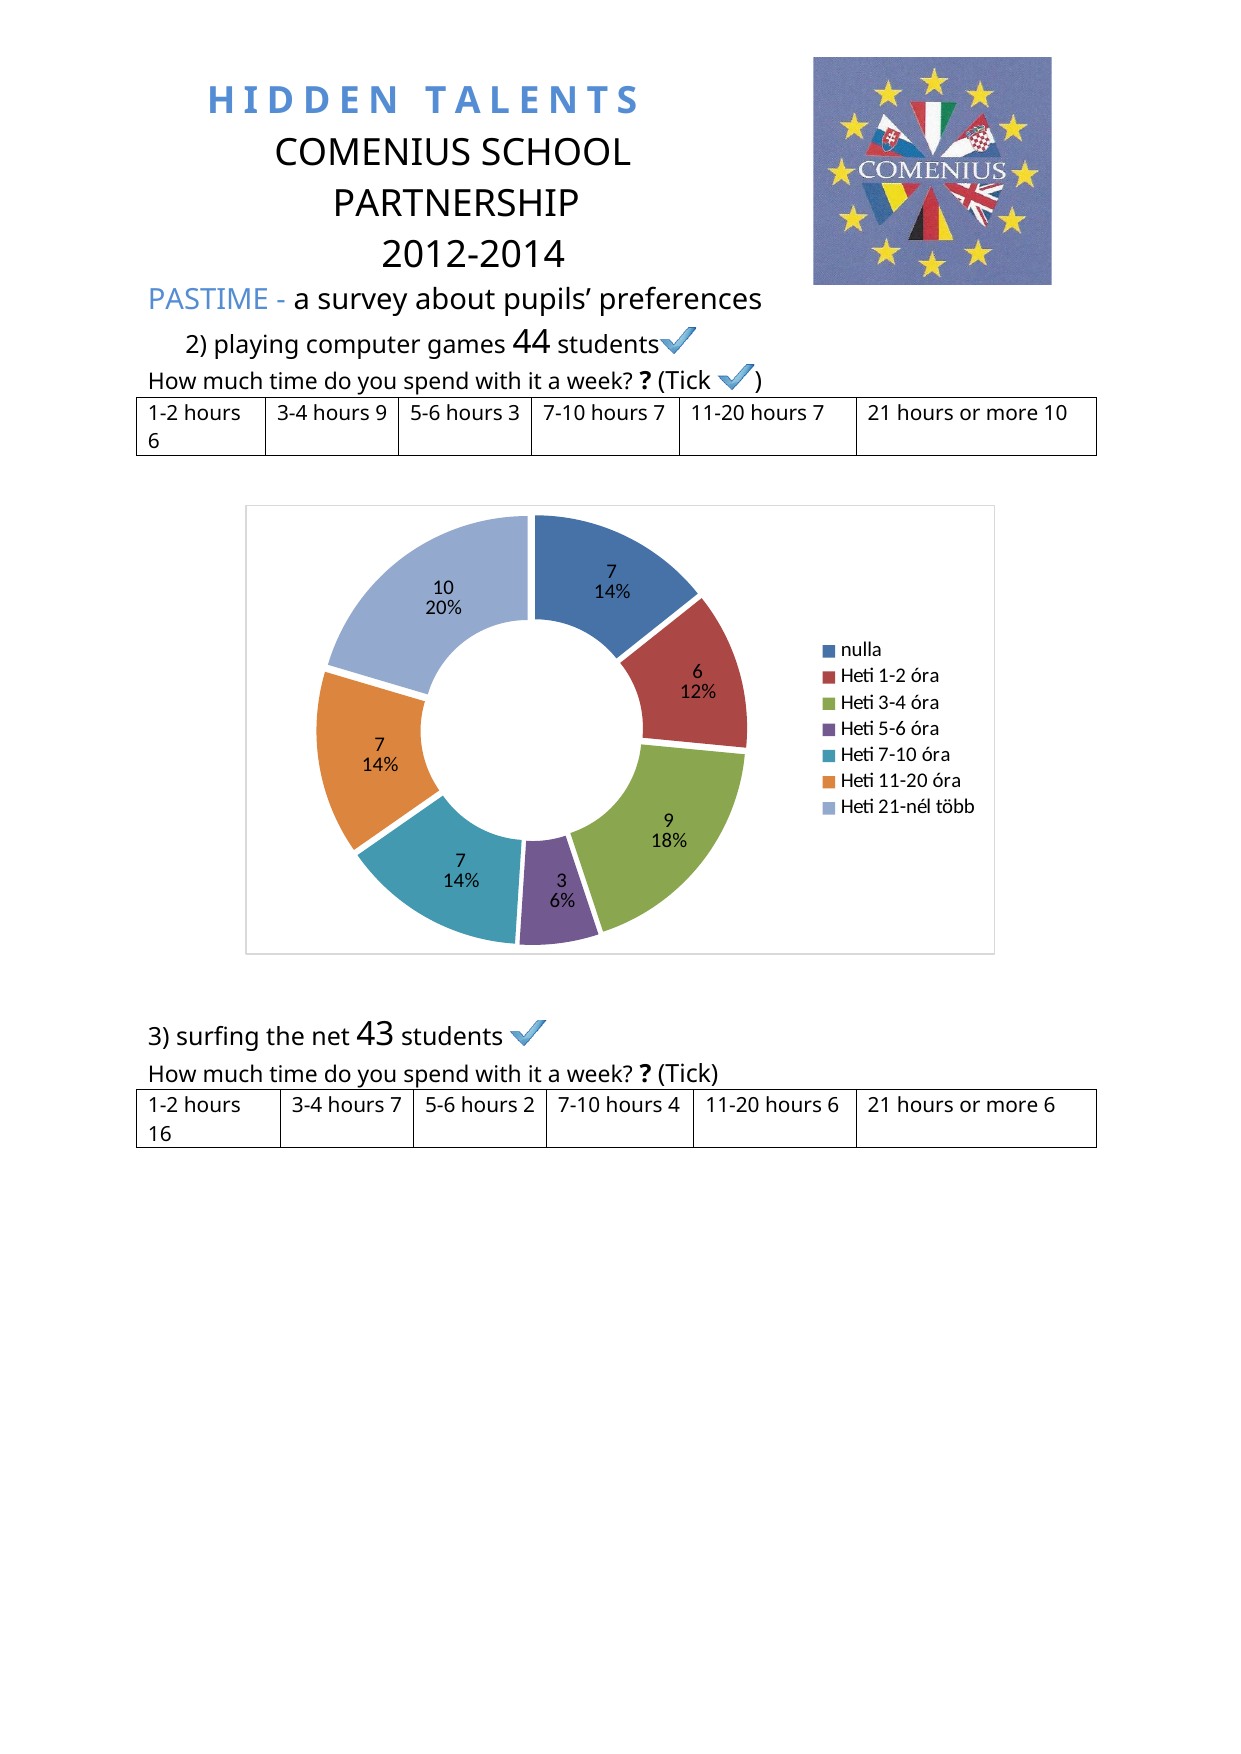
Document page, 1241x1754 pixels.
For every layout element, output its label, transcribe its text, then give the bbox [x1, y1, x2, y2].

table_header 5-6 hours 3 [399, 398, 531, 455]
table_header 3-4 hours 7 [281, 1090, 413, 1147]
picture [659, 327, 697, 354]
table_header 5-6 hours 2 [414, 1090, 546, 1147]
table_header 11-20 hours 6 [694, 1090, 856, 1147]
table_header 7-10 hours 7 [532, 398, 679, 455]
text How much time do you spend with it a week? ? (Tick ) [148, 363, 1093, 397]
table_header 1-2 hours 16 [137, 1090, 280, 1147]
picture [813, 57, 1052, 285]
picture [509, 1020, 547, 1046]
picture [717, 364, 755, 390]
table_header 3-4 hours 9 [266, 398, 398, 455]
table_header 11-20 hours 7 [680, 398, 856, 455]
table_header 21 hours or more 10 [857, 398, 1096, 455]
table_header 1-2 hours 6 [137, 398, 265, 455]
table_header 21 hours or more 6 [857, 1090, 1096, 1147]
text 2) playing computer games 44 students [185, 318, 1093, 363]
text How much time do you spend with it a week? ? (Tick) [148, 1055, 1093, 1089]
table_header 7-10 hours 4 [547, 1090, 693, 1147]
text 3) surfing the net 43 students [148, 1010, 1093, 1055]
